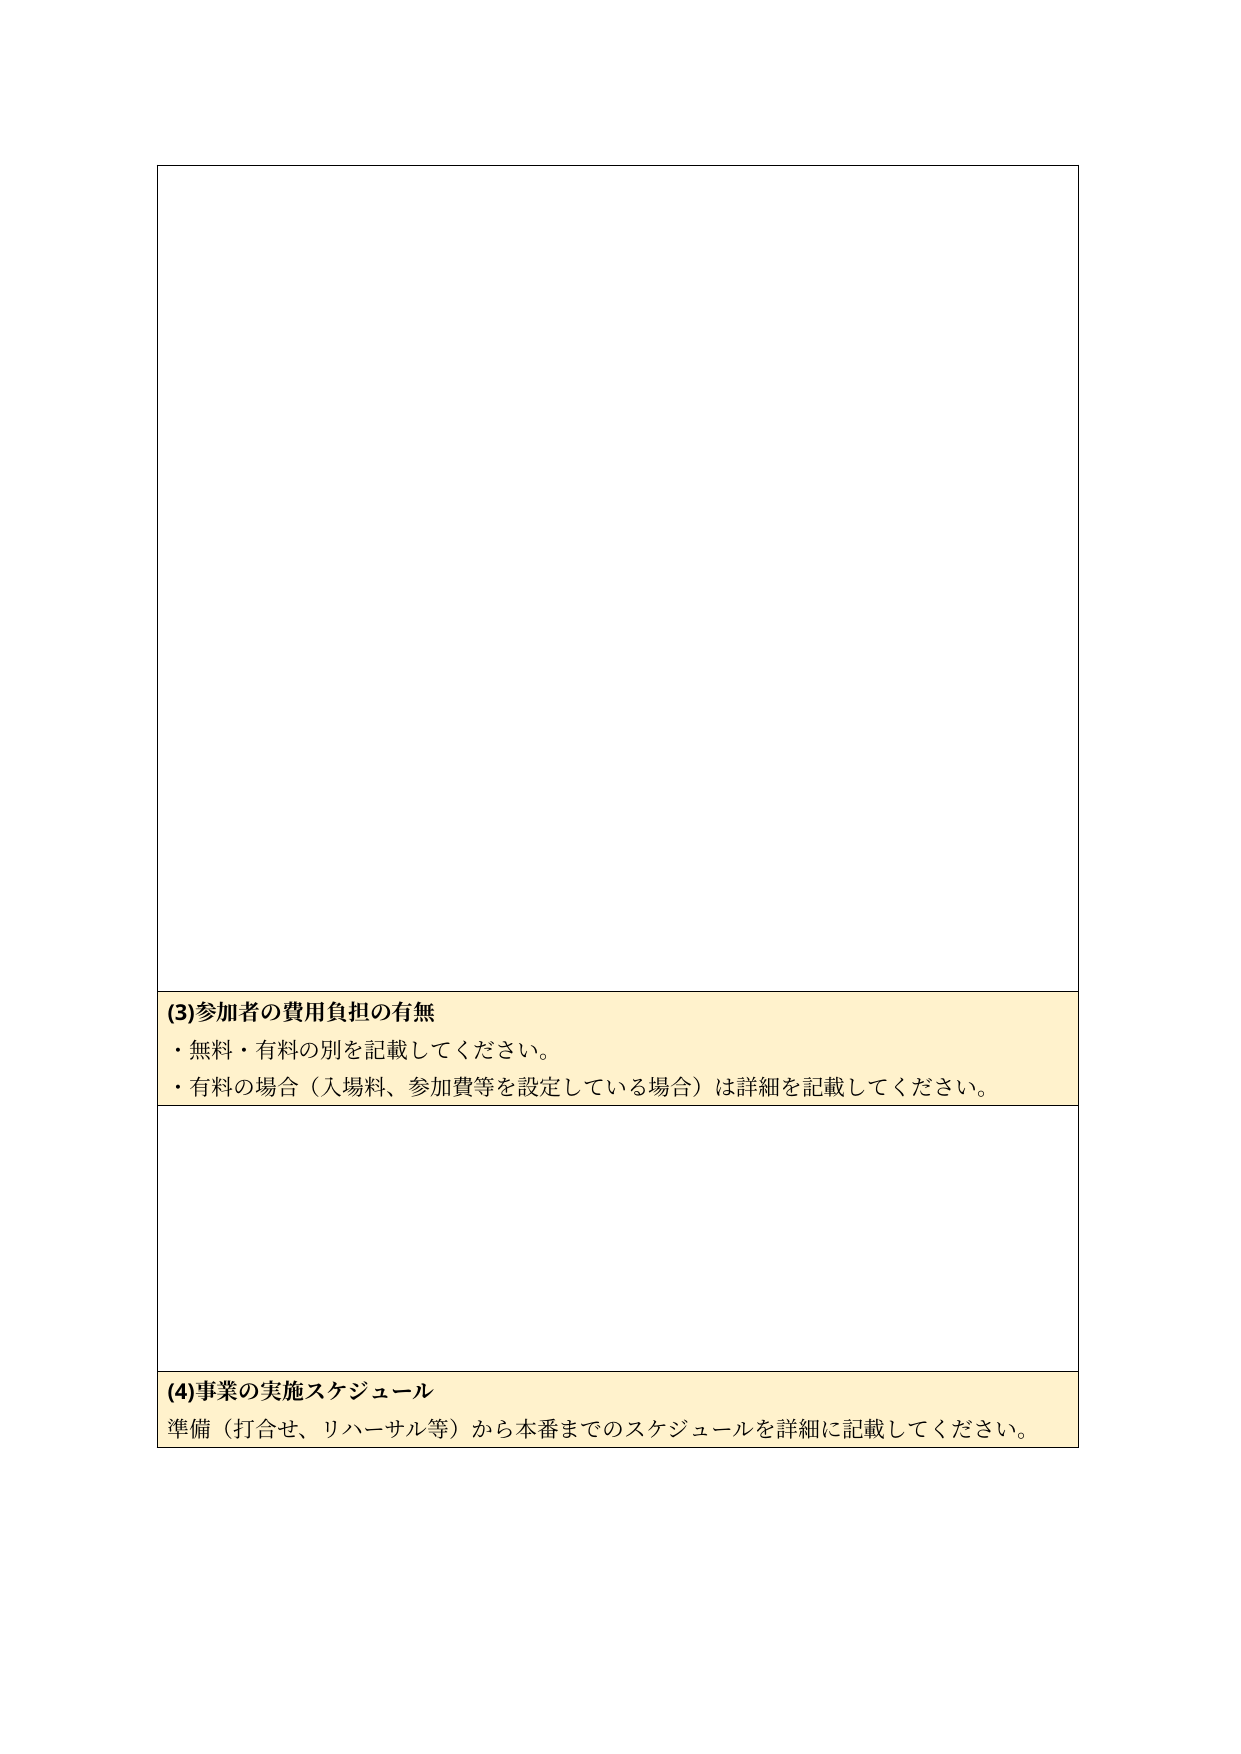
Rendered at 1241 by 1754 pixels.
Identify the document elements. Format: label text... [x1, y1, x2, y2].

table_cell [158, 166, 1078, 991]
table_cell [158, 1106, 1078, 1371]
table_cell (3)参加者の費用負担の有無 ・無料・有料の別を記載してください。 ・有料の場合（入場料、参加費等を設定している場合）は詳細を記載してください。 [158, 992, 1078, 1105]
table_cell (4)事業の実施スケジュール 準備（打合せ、リハーサル等）から本番までのスケジュールを詳細に記載してください。 [158, 1372, 1078, 1447]
